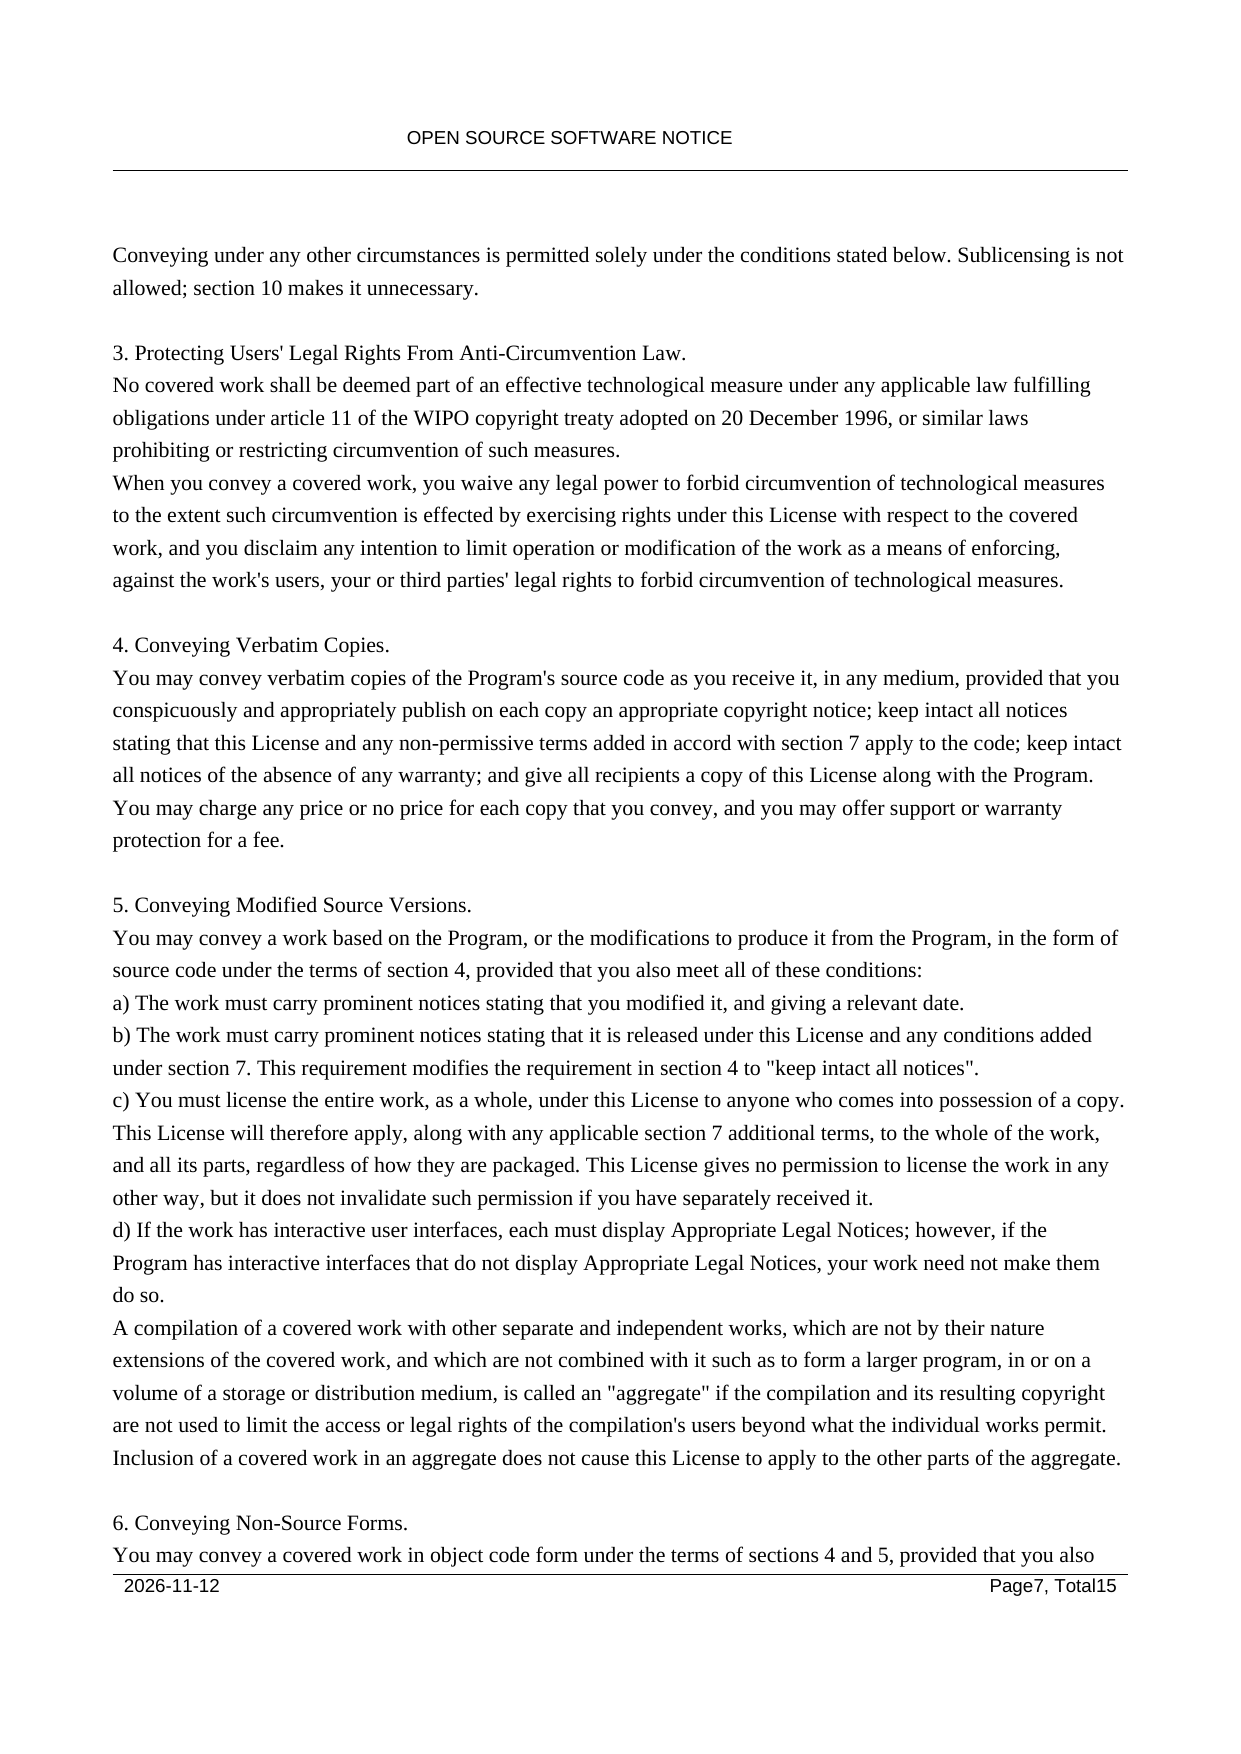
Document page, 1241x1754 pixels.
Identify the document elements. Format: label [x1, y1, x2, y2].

text [112, 206, 1128, 1571]
